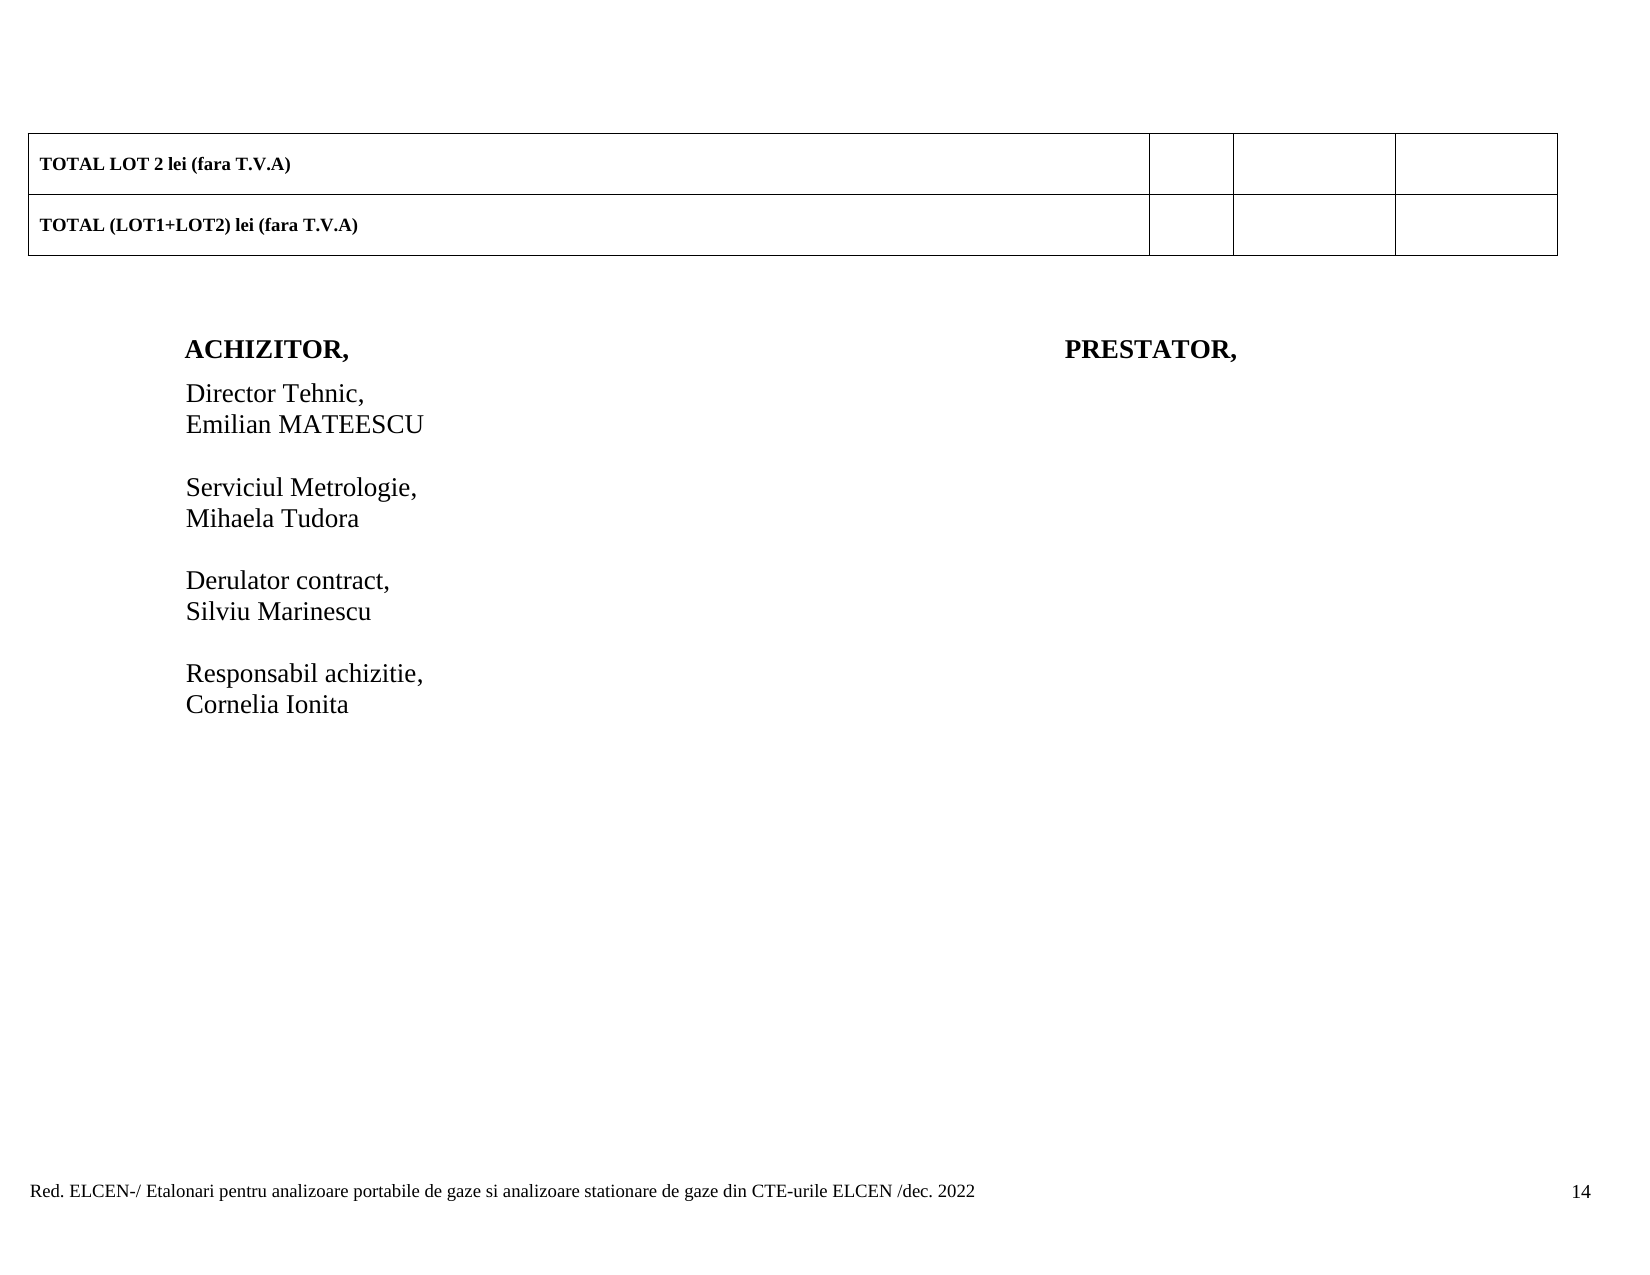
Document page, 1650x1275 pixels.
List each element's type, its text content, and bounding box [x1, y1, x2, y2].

text Mihaela Tudora [29, 502, 1591, 533]
text Cornelia Ionita [104, 689, 1591, 720]
text Derulator contract, [104, 564, 1591, 595]
text Serviciul Metrologie, [29, 471, 1591, 502]
text Responsabil achizitie, [104, 657, 1591, 689]
table_cell [1234, 134, 1395, 194]
text Director Tehnic, [29, 377, 1591, 408]
table_cell [1396, 134, 1557, 194]
text Silviu Marinescu [104, 595, 1591, 626]
table_cell [1150, 134, 1233, 194]
table_cell [1150, 195, 1233, 255]
text ACHIZITOR, PRESTATOR, [29, 333, 1591, 365]
table_cell [1234, 195, 1395, 255]
table_cell [1396, 195, 1557, 255]
table_cell TOTAL LOT 2 lei (fara T.V.A) [29, 134, 1149, 194]
text Emilian MATEESCU [29, 408, 1591, 439]
table_cell TOTAL (LOT1+LOT2) lei (fara T.V.A) [29, 195, 1149, 255]
